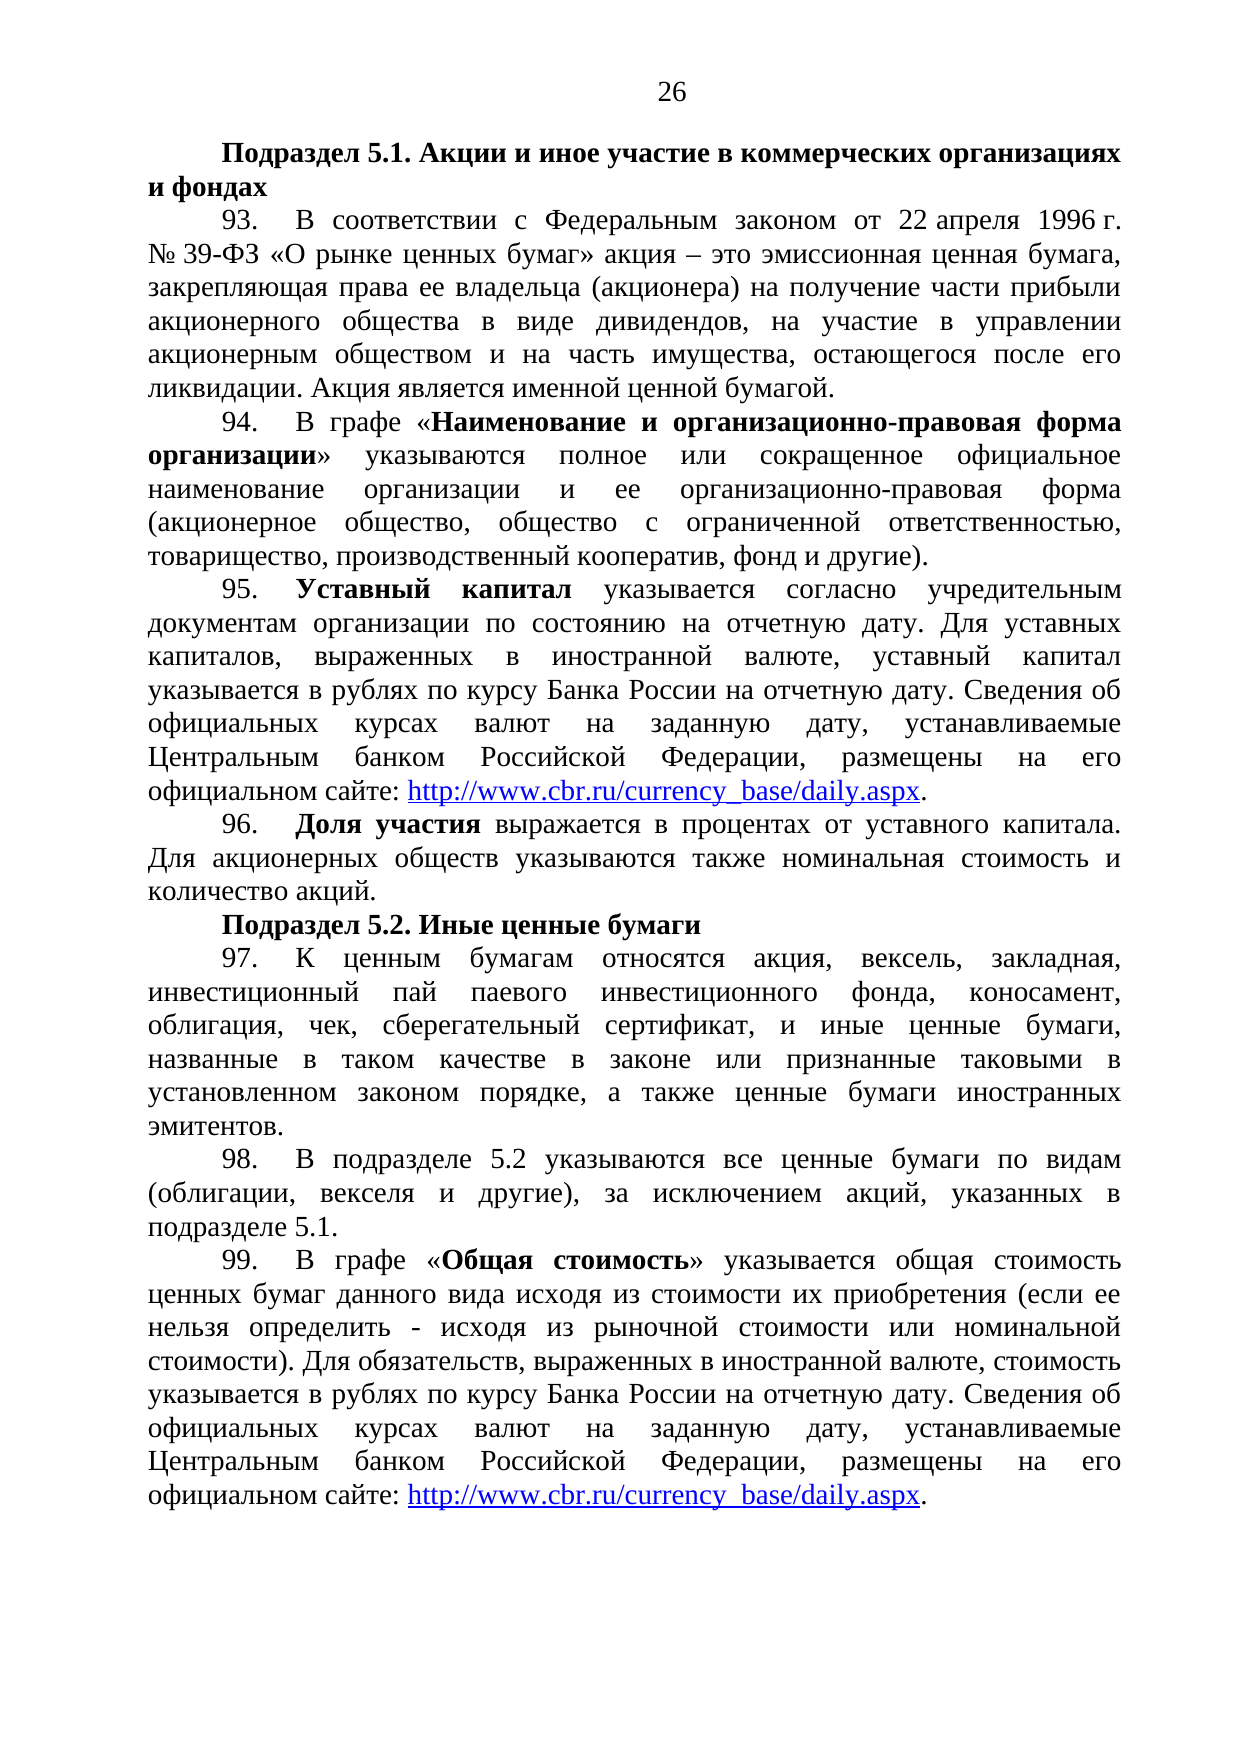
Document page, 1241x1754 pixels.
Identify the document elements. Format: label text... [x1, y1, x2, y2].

list К ценным бумагам относятся акция, вексель, закладная, инвестиционный пай паевого инвестиционного фонда, коносамент, облигация, чек, сберегательный сертификат, и иные ценные бумаги, названные в таком качестве в законе или признанные таковыми в установленном законом порядке, а также ценные бумаги иностранных эмитентов. [148, 940, 1122, 1142]
list В подразделе 5.2 указываются все ценные бумаги по видам (облигации, векселя и другие), за исключением акций, указанных в подразделе 5.1. [148, 1142, 1122, 1242]
list Уставный капитал указывается согласно учредительным документам организации по состоянию на отчетную дату. Для уставных капиталов, выраженных в иностранной валюте, уставный капитал указывается в рублях по курсу Банка России на отчетную дату. Сведения об официальных курсах валют на заданную дату, устанавливаемые Центральным банком Российской Федерации, размещены на его официальном сайте: http://www.cbr.ru/currency_base/daily.aspx. [148, 571, 1122, 806]
list Подраздел 5.2. Иные ценные бумаги [222, 907, 1122, 940]
list В соответствии с Федеральным законом от 22 апреля 1996 г. № 39-ФЗ «О рынке ценных бумаг» акция – это эмиссионная ценная бумага, закрепляющая права ее владельца (акционера) на получение части прибыли акционерного общества в виде дивидендов, на участие в управлении акционерным обществом и на часть имущества, остающегося после его ликвидации. Акция является именной ценной бумагой. [148, 202, 1122, 404]
text Подраздел 5.1. Акции и иное участие в коммерческих организациях и фондах [148, 135, 1122, 202]
list В графе «Наименование и организационно-правовая форма организации» указываются полное или сокращенное официальное наименование организации и ее организационно-правовая форма (акционерное общество, общество с ограниченной ответственностью, товарищество, производственный кооператив, фонд и другие). [148, 404, 1122, 571]
list В графе «Общая стоимость» указывается общая стоимость ценных бумаг данного вида исходя из стоимости их приобретения (если ее нельзя определить - исходя из рыночной стоимости или номинальной стоимости). Для обязательств, выраженных в иностранной валюте, стоимость указывается в рублях по курсу Банка России на отчетную дату. Сведения об официальных курсах валют на заданную дату, устанавливаемые Центральным банком Российской Федерации, размещены на его официальном сайте: http://www.cbr.ru/currency_base/daily.aspx. [148, 1242, 1122, 1511]
list Доля участия выражается в процентах от уставного капитала. Для акционерных обществ указываются также номинальная стоимость и количество акций. [148, 806, 1122, 907]
